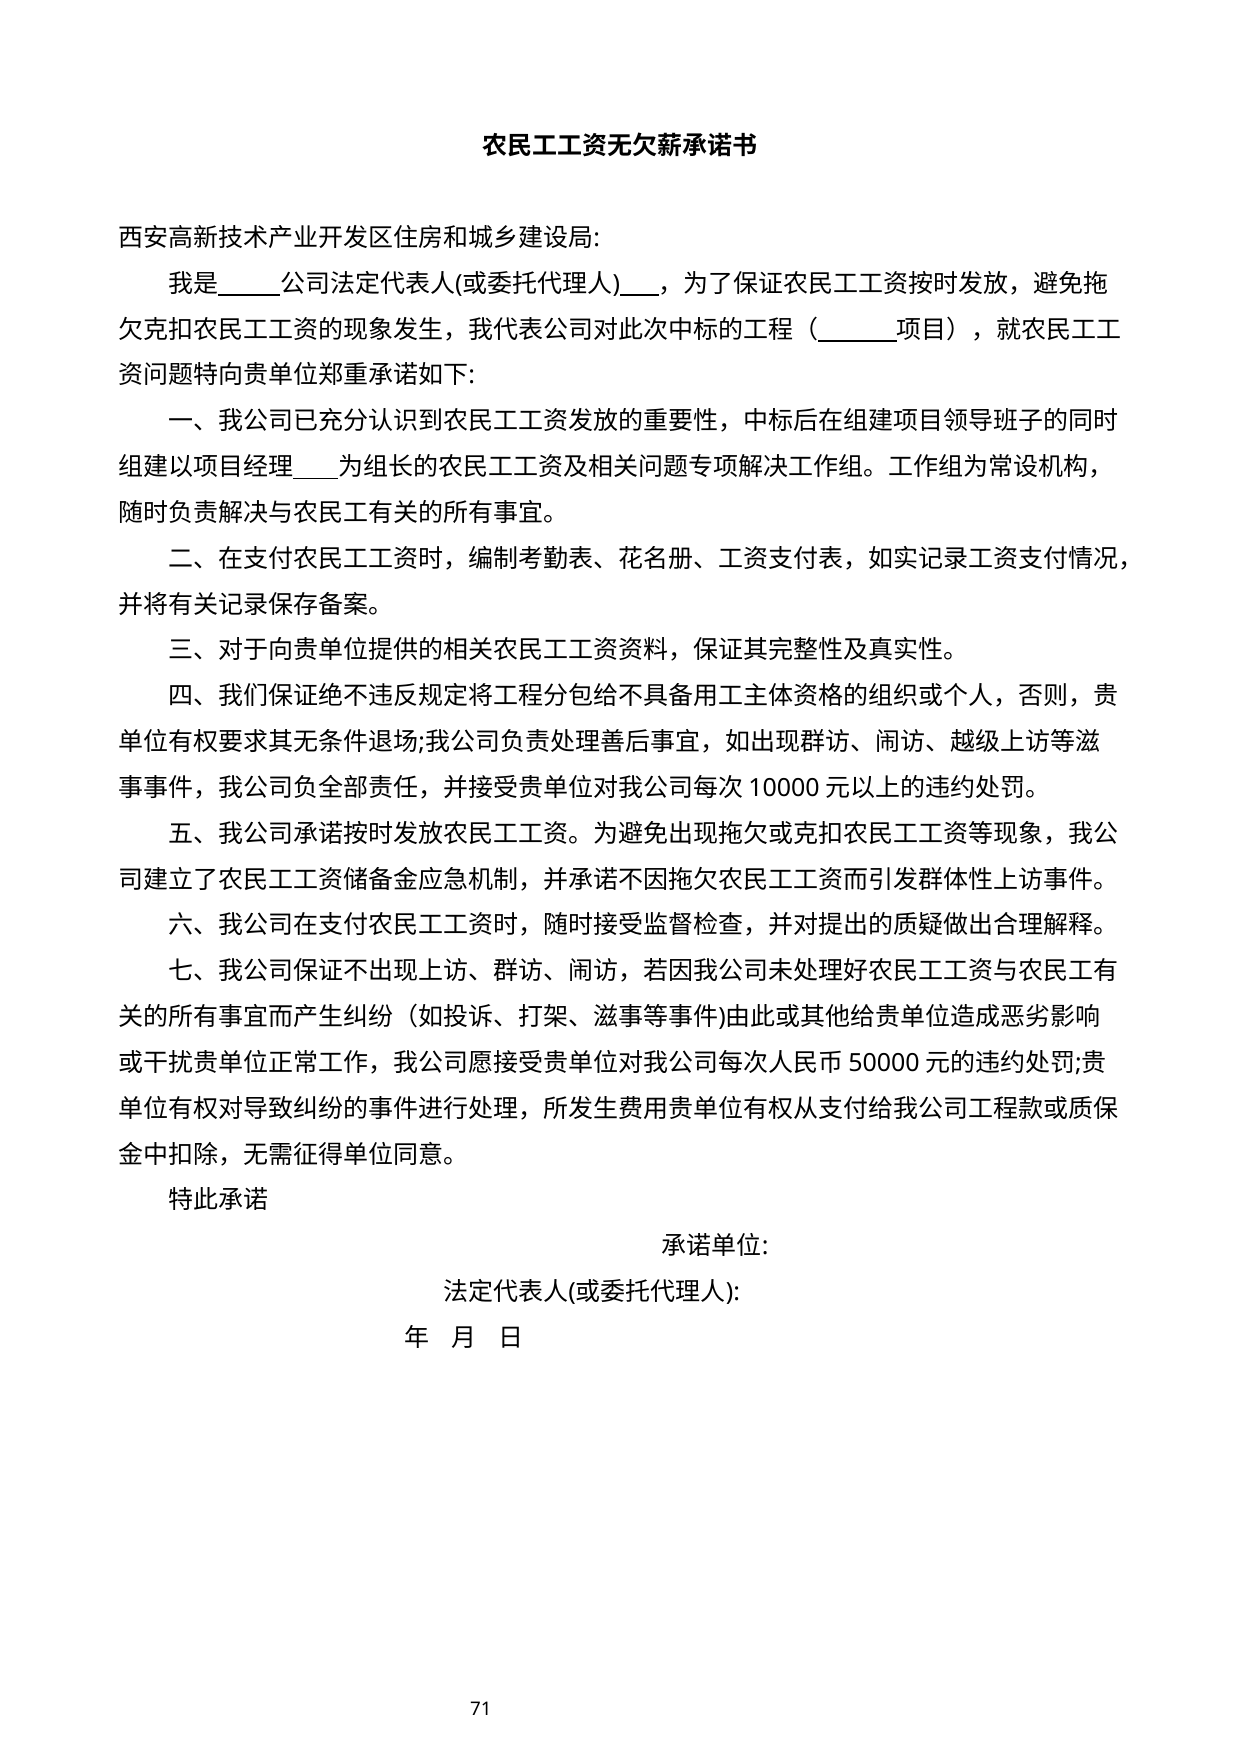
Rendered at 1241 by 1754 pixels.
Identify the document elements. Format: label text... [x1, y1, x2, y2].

text 西安高新技术产业开发区住房和城乡建设局: [118, 210, 1122, 256]
text 我是 公司法定代表人(或委托代理人) ，为了保证农民工工资按时发放，避免拖欠克扣农民工工资的现象发生，我代表公司对此次中标的工程（ 项目），就农民工工资问题特向贵单位郑重承诺如下: [118, 256, 1122, 393]
list 对于向贵单位提供的相关农民工工资资料，保证其完整性及真实性。 [118, 622, 1122, 668]
list 在支付农民工工资时，编制考勤表、花名册、工资支付表，如实记录工资支付情况，并将有关记录保存备案。 [118, 531, 1122, 622]
list 我公司已充分认识到农民工工资发放的重要性，中标后在组建项目领导班子的同时组建以项目经理 为组长的农民工工资及相关问题专项解决工作组。工作组为常设机构，随时负责解决与农民工有关的所有事宜。 [118, 393, 1122, 531]
text 农民工工资无欠薪承诺书 [118, 118, 1122, 164]
list 我公司承诺按时发放农民工工资。为避免出现拖欠或克扣农民工工资等现象，我公司建立了农民工工资储备金应急机制，并承诺不因拖欠农民工工资而引发群体性上访事件。 [118, 806, 1122, 897]
text 承诺单位: [118, 1218, 1084, 1264]
text 特此承诺 [118, 1172, 1122, 1218]
text 法定代表人(或委托代理人): [118, 1264, 1072, 1310]
list 我公司在支付农民工工资时，随时接受监督检查，并对提出的质疑做出合理解释。 [118, 897, 1122, 943]
list 我们保证绝不违反规定将工程分包给不具备用工主体资格的组织或个人，否则，贵单位有权要求其无条件退场;我公司负责处理善后事宜，如出现群访、闹访、越级上访等滋事事件，我公司负全部责任，并接受贵单位对我公司每次10000元以上的违约处罚。 [118, 668, 1122, 806]
list 我公司保证不出现上访、群访、闹访，若因我公司未处理好农民工工资与农民工有关的所有事宜而产生纠纷（如投诉、打架、滋事等事件)由此或其他给贵单位造成恶劣影响或干扰贵单位正常工作，我公司愿接受贵单位对我公司每次人民币50000元的违约处罚;贵单位有权对导致纠纷的事件进行处理，所发生费用贵单位有权从支付给我公司工程款或质保金中扣除，无需征得单位同意。 [118, 943, 1122, 1172]
text 年 月 日 [118, 1310, 1122, 1356]
